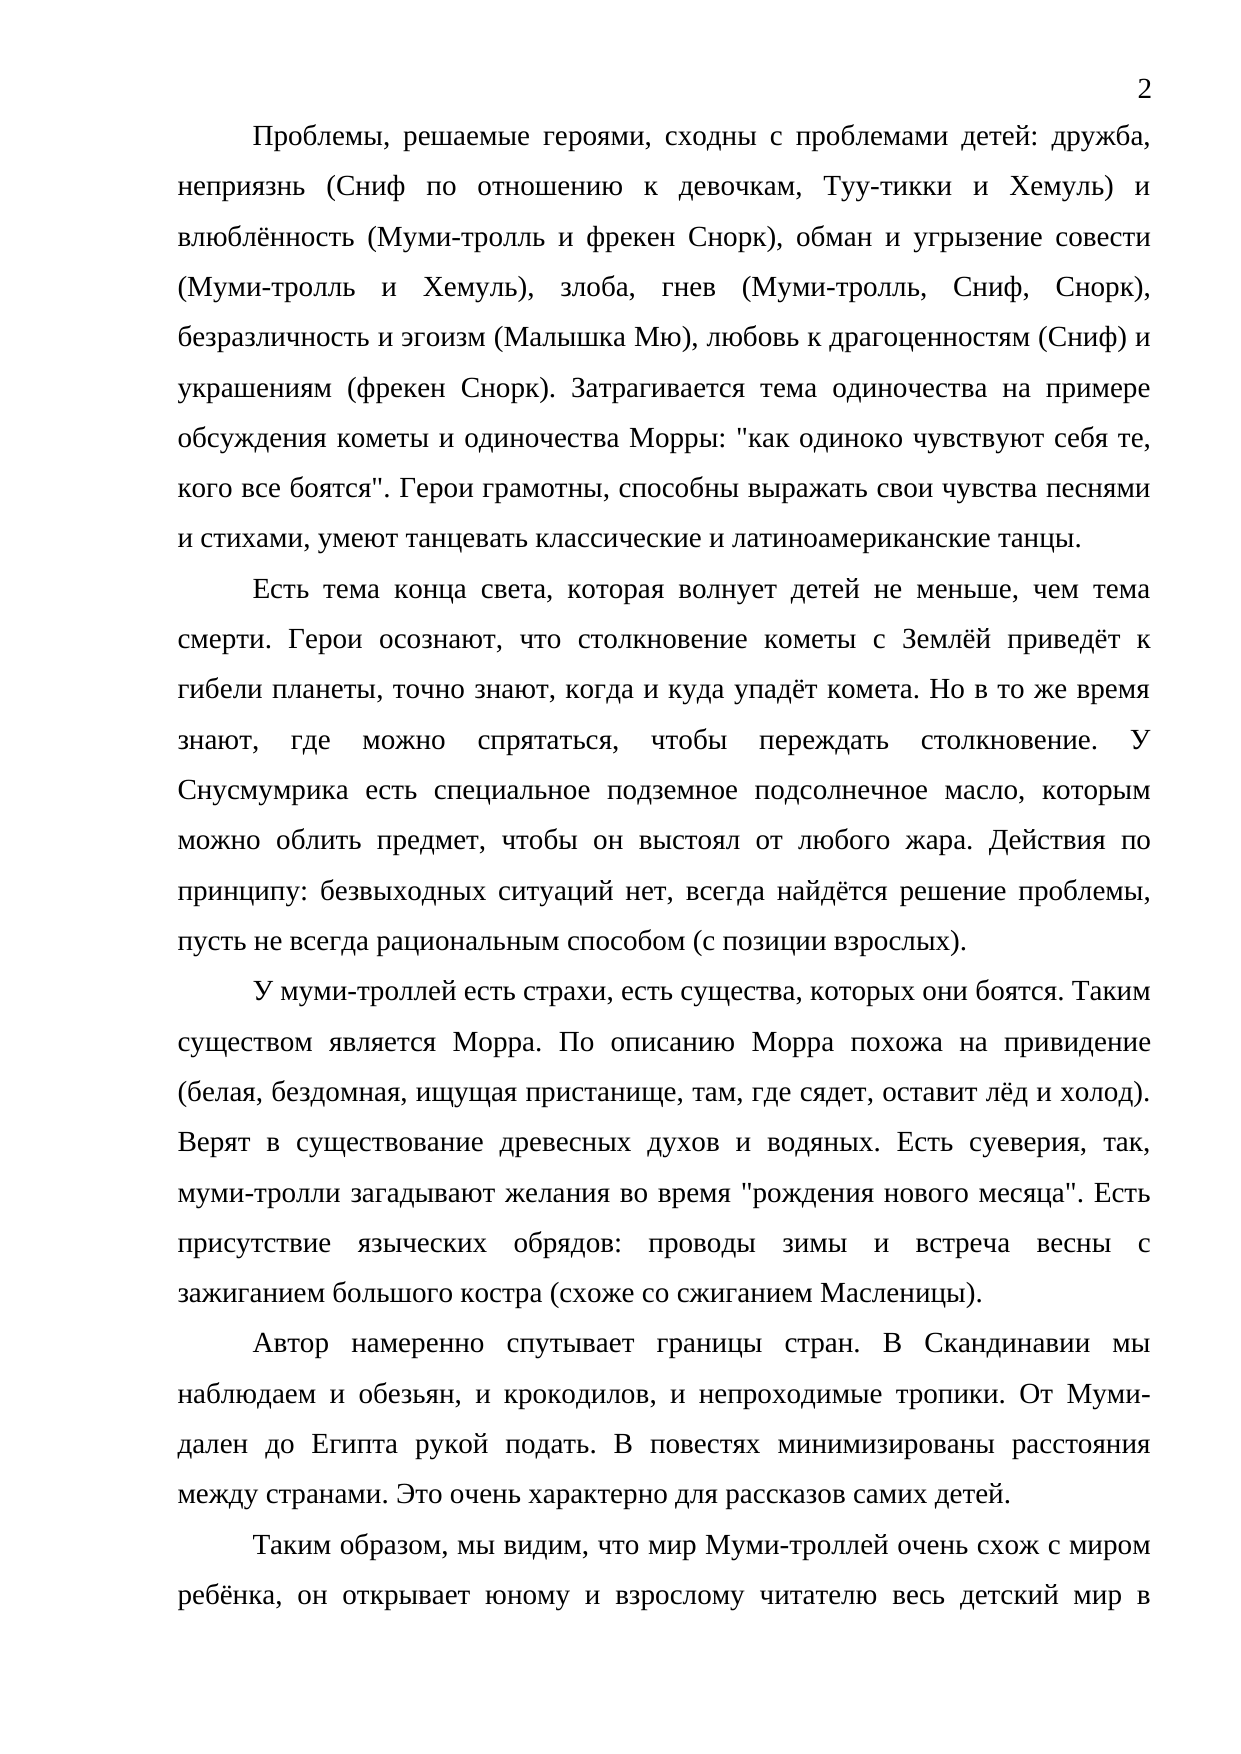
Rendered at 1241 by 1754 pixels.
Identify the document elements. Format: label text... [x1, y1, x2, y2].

text У муми-троллей есть страхи, есть существа, которых они боятся. Таким существом является Морра. По описанию Морра похожа на привидение (белая, бездомная, ищущая пристанище, там, где сядет, оставит лёд и холод). Верят в существование древесных духов и водяных. Есть суеверия, так, муми-тролли загадывают желания во время "рождения нового месяца". Есть присутствие языческих обрядов: проводы зимы и встреча весны с зажиганием большого костра (схоже со сжиганием Масленицы). [177, 973, 1152, 1309]
text Автор намеренно спутывает границы стран. В Скандинавии мы наблюдаем и обезьян, и крокодилов, и непроходимые тропики. От Муми-дален до Египта рукой подать. В повестях минимизированы расстояния между странами. Это очень характерно для рассказов самих детей. [177, 1326, 1152, 1510]
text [177, 1527, 1152, 1611]
text Есть тема конца света, которая волнует детей не меньше, чем тема смерти. Герои осознают, что столкновение кометы с Землёй приведёт к гибели планеты, точно знают, когда и куда упадёт комета. Но в то же время знают, где можно спрятаться, чтобы переждать столкновение. У Снусмумрика есть специальное подземное подсолнечное масло, которым можно облить предмет, чтобы он выстоял от любого жара. Действия по принципу: безвыходных ситуаций нет, всегда найдётся решение проблемы, пусть не всегда рациональным способом (с позиции взрослых). [177, 571, 1152, 957]
text Проблемы, решаемые героями, сходны с проблемами детей: дружба, неприязнь (Сниф по отношению к девочкам, Туу-тикки и Хемуль) и влюблённость (Муми-тролль и фрекен Снорк), обман и угрызение совести (Муми-тролль и Хемуль), злоба, гнев (Муми-тролль, Сниф, Снорк), безразличность и эгоизм (Малышка Мю), любовь к драгоценностям (Сниф) и украшениям (фрекен Снорк). Затрагивается тема одиночества на примере обсуждения кометы и одиночества Морры: "как одиноко чувствуют себя те, кого все боятся". Герои грамотны, способны выражать свои чувства песнями и стихами, умеют танцевать классические и латиноамериканские танцы. [177, 118, 1152, 554]
